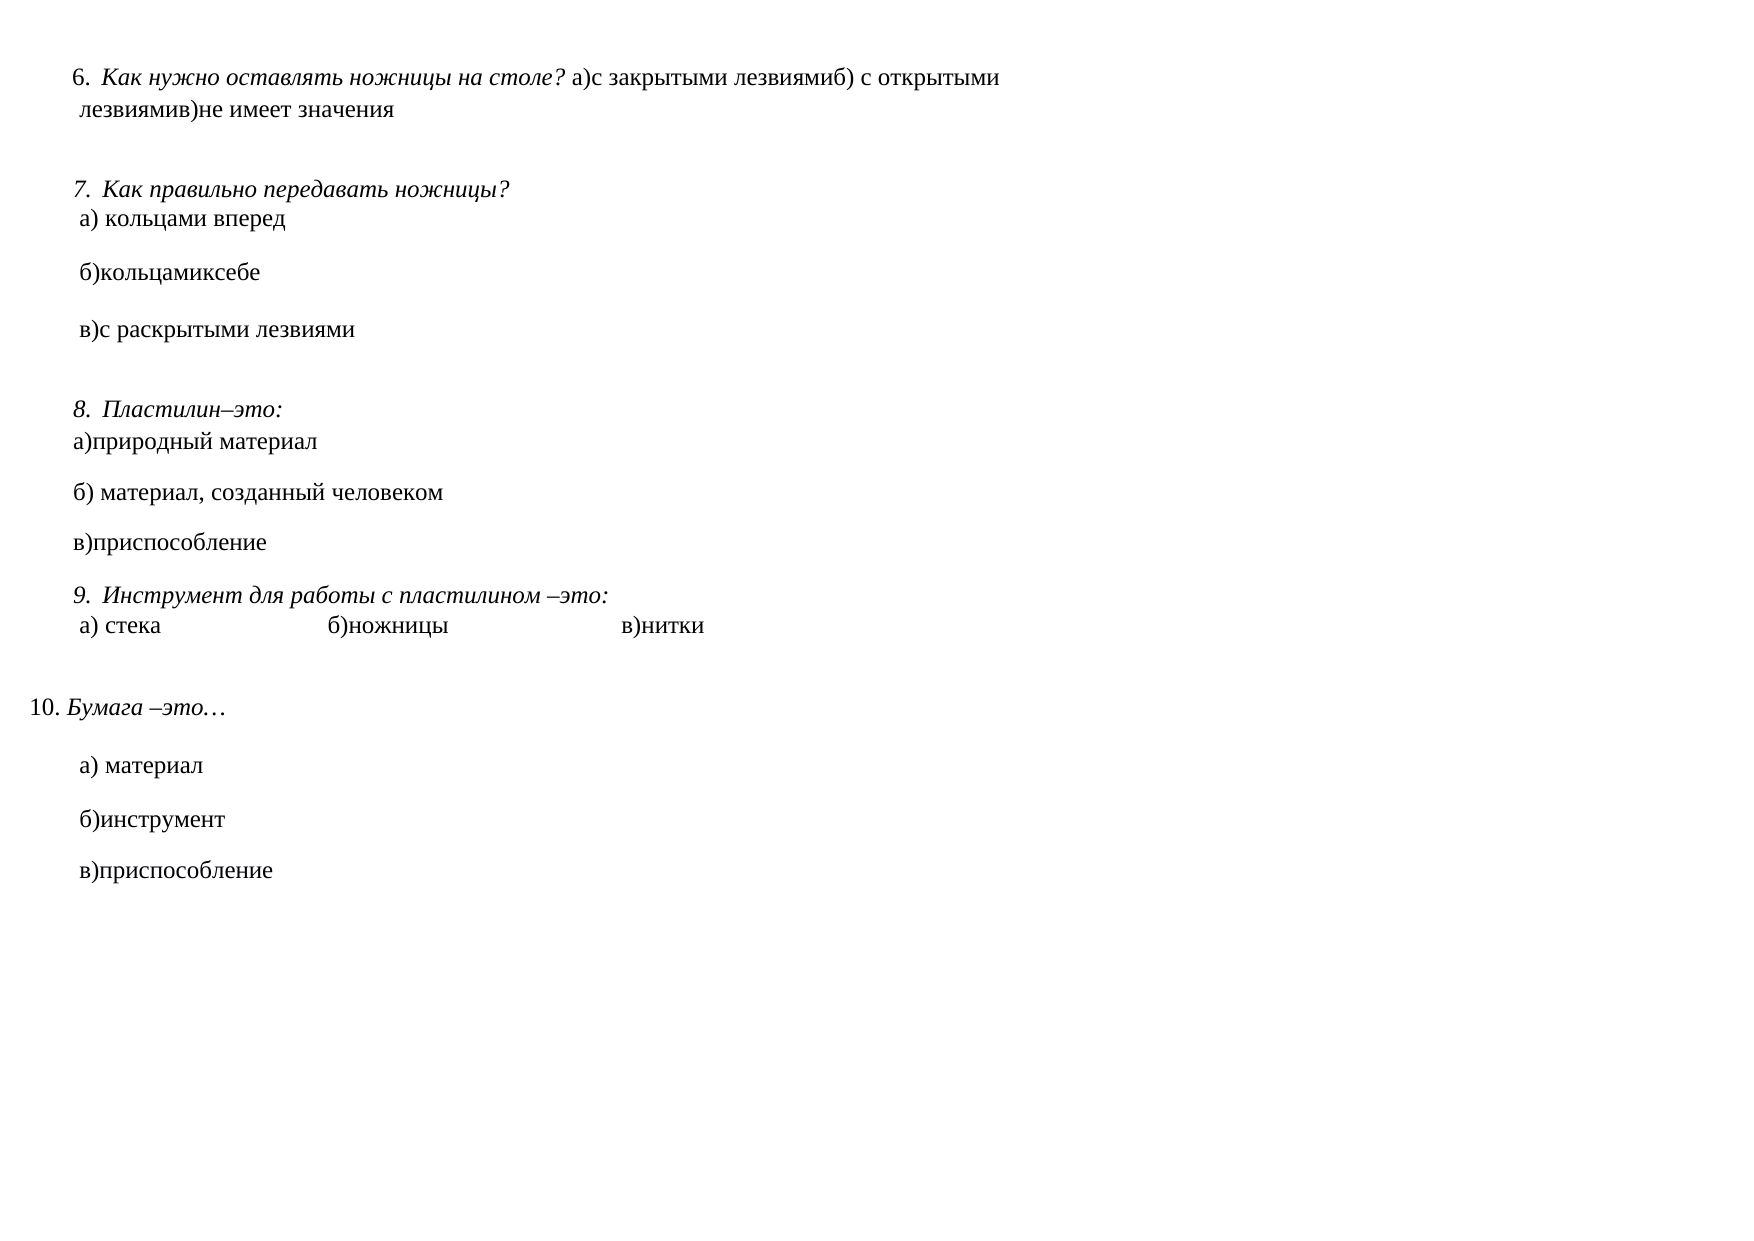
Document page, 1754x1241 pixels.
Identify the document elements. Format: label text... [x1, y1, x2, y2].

text б)инструмент [79, 801, 1706, 834]
text лезвиямив)не имеет значения [79, 91, 1706, 125]
text 10. Бумага –это… [29, 692, 1706, 721]
list Как правильно передавать ножницы? [73, 174, 1706, 203]
text в)с раскрытыми лезвиями [79, 311, 1706, 344]
list Инструмент для работы с пластилином –это: [73, 576, 1706, 610]
list Пластилин–это: [73, 394, 1706, 422]
text в)приспособление [73, 527, 1076, 555]
text а) материал [79, 746, 1706, 780]
text а) стека б)ножницы в)нитки [79, 610, 1706, 638]
text в)приспособление [79, 855, 1706, 884]
list Как нужно оставлять ножницы на столе? а)с закрытыми лезвиямиб) с открытыми [72, 62, 1242, 91]
text б)кольцамиксебе [79, 257, 891, 286]
text а) кольцами вперед [79, 203, 891, 232]
text б) материал, созданный человеком [73, 477, 1076, 506]
text а)природный материал [73, 423, 1706, 456]
